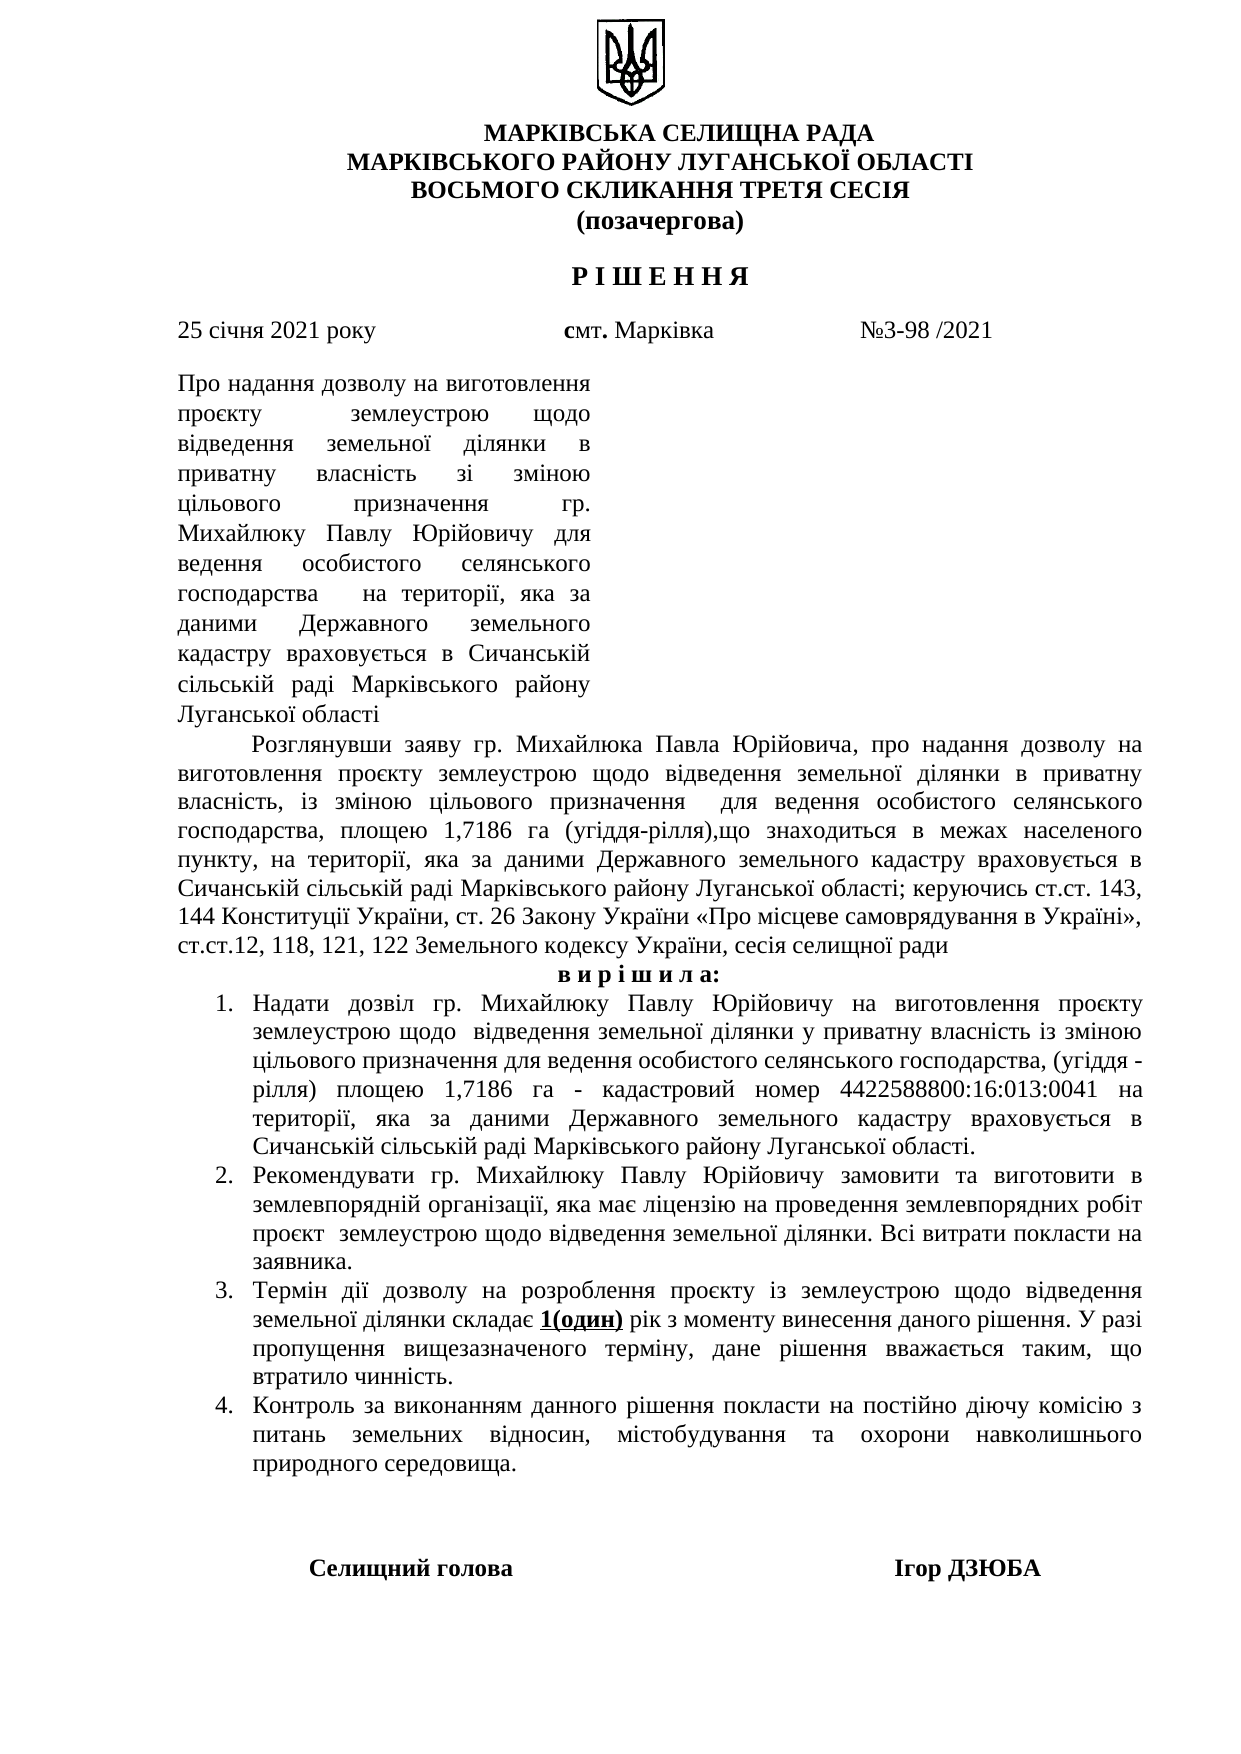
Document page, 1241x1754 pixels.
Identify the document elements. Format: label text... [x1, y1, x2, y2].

text 25 січня 2021 року смт. Марківка №3-98 /2021 [177, 315, 1143, 343]
text в и р і ш и л а: [177, 959, 1143, 988]
text ВОСЬМОГО СКЛИКАННЯ ТРЕТЯ СЕСІЯ [177, 176, 1143, 204]
picture [597, 19, 665, 106]
list Рекомендувати гр. Михайлюку Павлу Юрійовичу замовити та виготовити в землевпорядній організації, яка має ліцензію на проведення землевпорядних робіт проєкт землеустрою щодо відведення земельної ділянки. Всі витрати покласти на заявника. [215, 1160, 1143, 1275]
text Розглянувши заяву гр. Михайлюка Павла Юрійовича, про надання дозволу на виготовлення проєкту землеустрою щодо відведення земельної ділянки в приватну власність, із зміною цільового призначення для ведення особистого селянського господарства, площею 1,7186 га (угіддя-рілля),що знаходиться в межах населеного пункту, на території, яка за даними Державного земельного кадастру враховується в Сичанській сільській раді Марківського району Луганської області; керуючись ст.ст. 143, 144 Конституції України, ст. 26 Закону України «Про місцеве самоврядування в Україні», ст.ст.12, 118, 121, 122 Земельного кодексу України, сесія селищної ради [177, 729, 1143, 959]
table_header Про надання дозволу на виготовлення проєкту землеустрою щодо відведення земельної ділянки в приватну власність зі зміною цільового призначення гр. Михайлюку Павлу Юрійовичу для ведення особистого селянського господарства на території, яка за даними Державного земельного кадастру враховується в Сичанській сільській раді Марківського району Луганської області [166, 368, 788, 729]
list Термін дії дозволу на розроблення проєкту із землеустрою щодо відведення земельної ділянки складає 1(один) рік з моменту винесення даного рішення. У разі пропущення вищезазначеного терміну, дане рішення вважається таким, що втратило чинність. [215, 1275, 1143, 1390]
list Надати дозвіл гр. Михайлюку Павлу Юрійовичу на виготовлення проєкту землеустрою щодо відведення земельної ділянки у приватну власність із зміною цільового призначення для ведення особистого селянського господарства, (угіддя - рілля) площею 1,7186 га - кадастровий номер 4422588800:16:013:0041 на території, яка за даними Державного земельного кадастру враховується в Сичанській сільській раді Марківського району Луганської області. [215, 988, 1143, 1160]
subtitle МАРКІВСЬКОГО РАЙОНУ ЛУГАНСЬКОЇ ОБЛАСТІ [177, 147, 1143, 176]
text МАРКІВСЬКА СЕЛИЩНА РАДА [177, 118, 1152, 147]
text (позачергова) [177, 204, 1143, 236]
list Контроль за виконанням данного рішення покласти на постійно діючу комісію з питань земельних відносин, містобудування та охорони навколишнього природного середовища. [215, 1390, 1143, 1476]
text Р І Ш Е Н Н Я [177, 259, 1143, 291]
subtitle Селищний голова Ігор ДЗЮБА [177, 1553, 1143, 1582]
